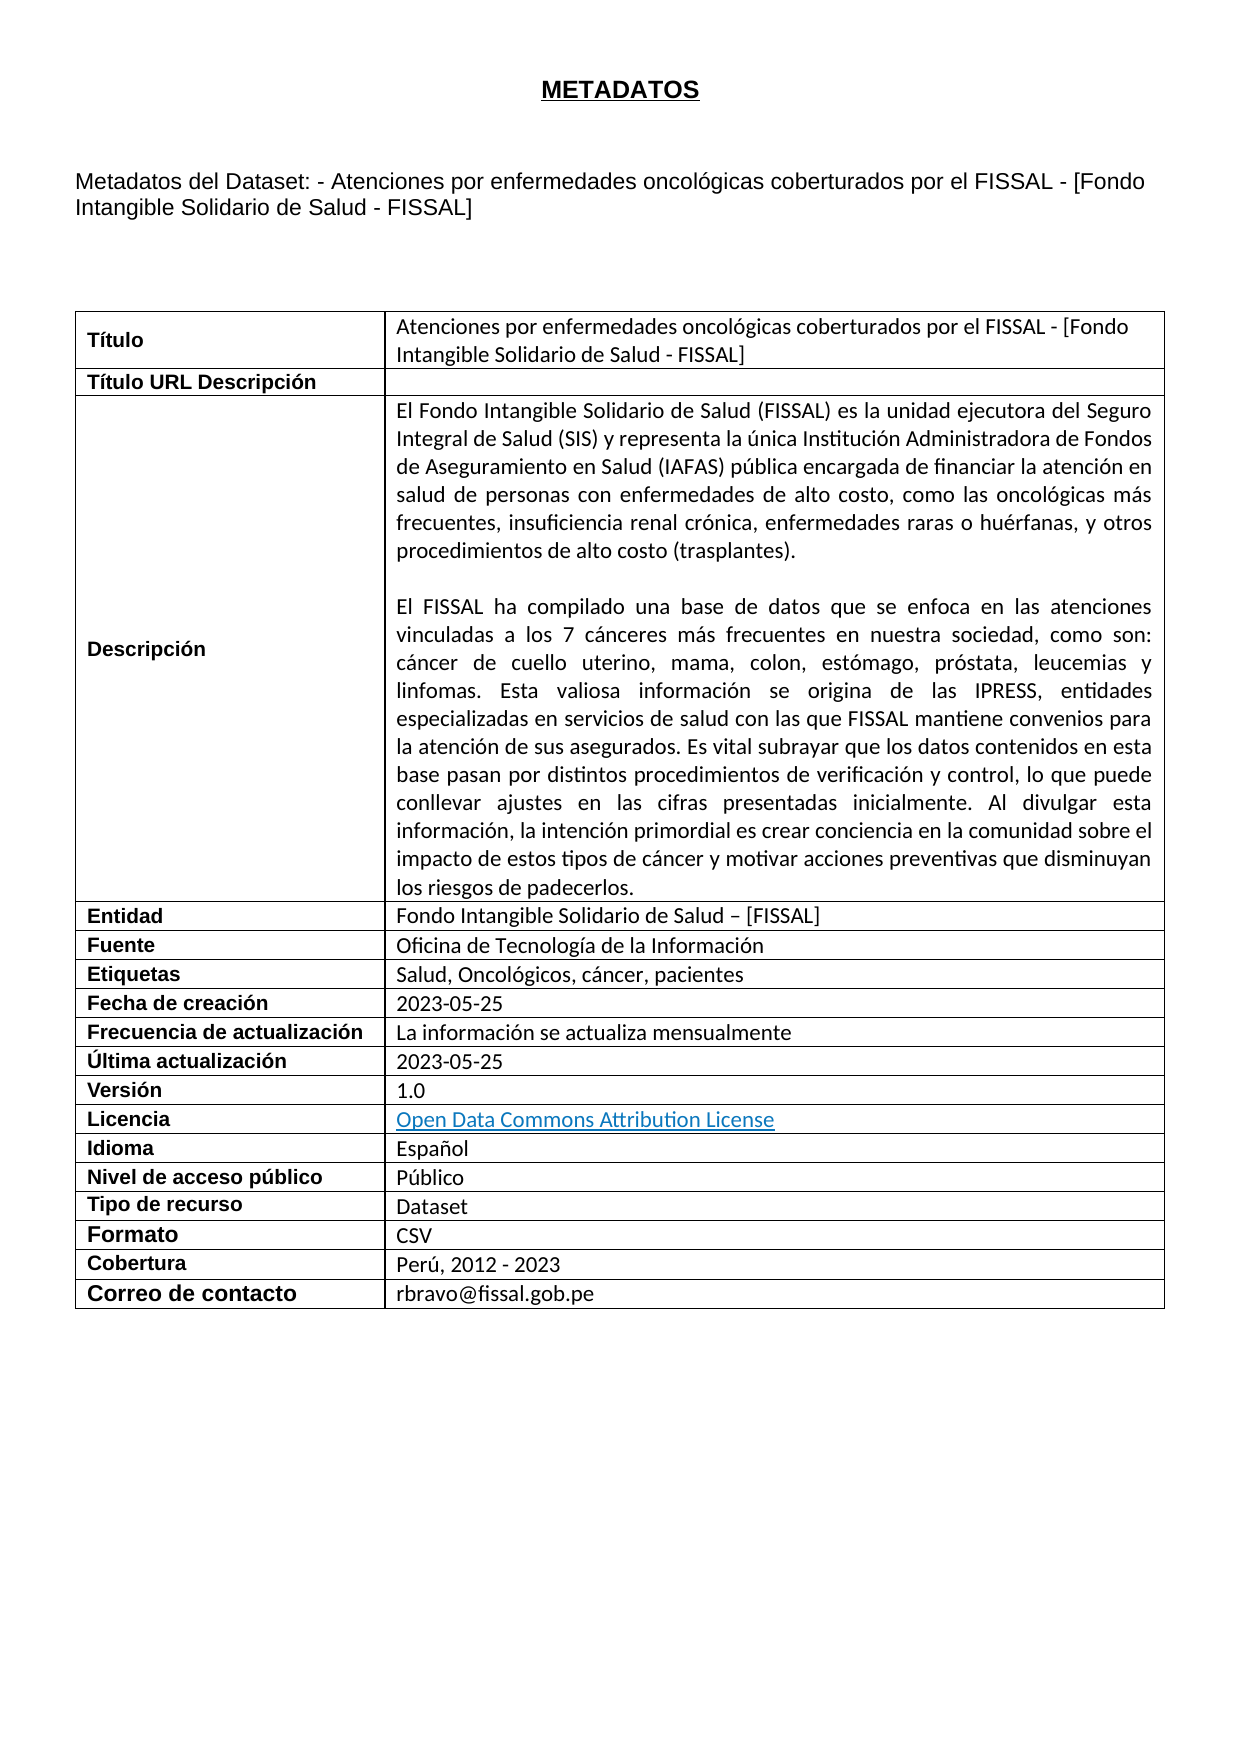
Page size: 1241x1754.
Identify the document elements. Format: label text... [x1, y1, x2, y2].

text Metadatos del Dataset: - Atenciones por enfermedades oncológicas coberturados por el FISSAL - [Fondo Intangible Solidario de Salud - FISSAL] [75, 168, 1165, 221]
text METADATOS [75, 75, 1165, 104]
table_cell Oficina de Tecnología de la Información [386, 931, 1164, 959]
table_cell Open Data Commons Attribution License [386, 1105, 1164, 1133]
table_header Atenciones por enfermedades oncológicas coberturados por el FISSAL - [Fondo Intangible Solidario de Salud - FISSAL] [386, 312, 1164, 368]
table_cell [386, 369, 1164, 395]
table_cell El Fondo Intangible Solidario de Salud (FISSAL) es la unidad ejecutora del Seguro Integral de Salud (SIS) y representa la única Institución Administradora de Fondos de Aseguramiento en Salud (IAFAS) pública encargada de financiar la atención en salud de personas con enfermedades de alto costo, como las oncológicas más frecuentes, insuficiencia renal crónica, enfermedades raras o huérfanas, y otros procedimientos de alto costo (trasplantes). El FISSAL ha compilado una base de datos que se enfoca en las atenciones vinculadas a los 7 cánceres más frecuentes en nuestra sociedad, como son: cáncer de cuello uterino, mama, colon, estómago, próstata, leucemias y linfomas. Esta valiosa información se origina de las IPRESS, entidades especializadas en servicios de salud con las que FISSAL mantiene convenios para la atención de sus asegurados. Es vital subrayar que los datos contenidos en esta base pasan por distintos procedimientos de verificación y control, lo que puede conllevar ajustes en las cifras presentadas inicialmente. Al divulgar esta información, la intención primordial es crear conciencia en la comunidad sobre el impacto de estos tipos de cáncer y motivar acciones preventivas que disminuyan los riesgos de padecerlos. [386, 396, 1164, 901]
table_cell Fuente [76, 931, 384, 959]
table_cell 2023-05-25 [386, 1047, 1164, 1075]
table_cell Título URL Descripción [76, 369, 384, 395]
table_cell Idioma [76, 1134, 384, 1162]
table_cell Fondo Intangible Solidario de Salud – [FISSAL] [386, 902, 1164, 930]
table_cell Español [386, 1134, 1164, 1162]
table_cell Perú, 2012 - 2023 [386, 1250, 1164, 1278]
table_cell CSV [386, 1221, 1164, 1249]
table_cell Última actualización [76, 1047, 384, 1075]
table_cell Tipo de recurso [76, 1192, 384, 1220]
table_cell Dataset [386, 1192, 1164, 1220]
table_cell Frecuencia de actualización [76, 1018, 384, 1046]
table_cell 2023-05-25 [386, 989, 1164, 1017]
table_cell Correo de contacto [76, 1280, 384, 1307]
table_cell Salud, Oncológicos, cáncer, pacientes [386, 960, 1164, 988]
table_header Título [76, 312, 384, 368]
table_cell rbravo@fissal.gob.pe [386, 1280, 1164, 1307]
table_cell Cobertura [76, 1250, 384, 1278]
table_cell Fecha de creación [76, 989, 384, 1017]
table_cell Versión [76, 1076, 384, 1104]
table_cell 1.0 [386, 1076, 1164, 1104]
table_cell Nivel de acceso público [76, 1163, 384, 1191]
table_cell Público [386, 1163, 1164, 1191]
table_cell Entidad [76, 902, 384, 930]
table_cell Licencia [76, 1105, 384, 1133]
table_cell Descripción [76, 396, 384, 901]
table_cell Etiquetas [76, 960, 384, 988]
table_cell Formato [76, 1221, 384, 1249]
table_cell La información se actualiza mensualmente [386, 1018, 1164, 1046]
